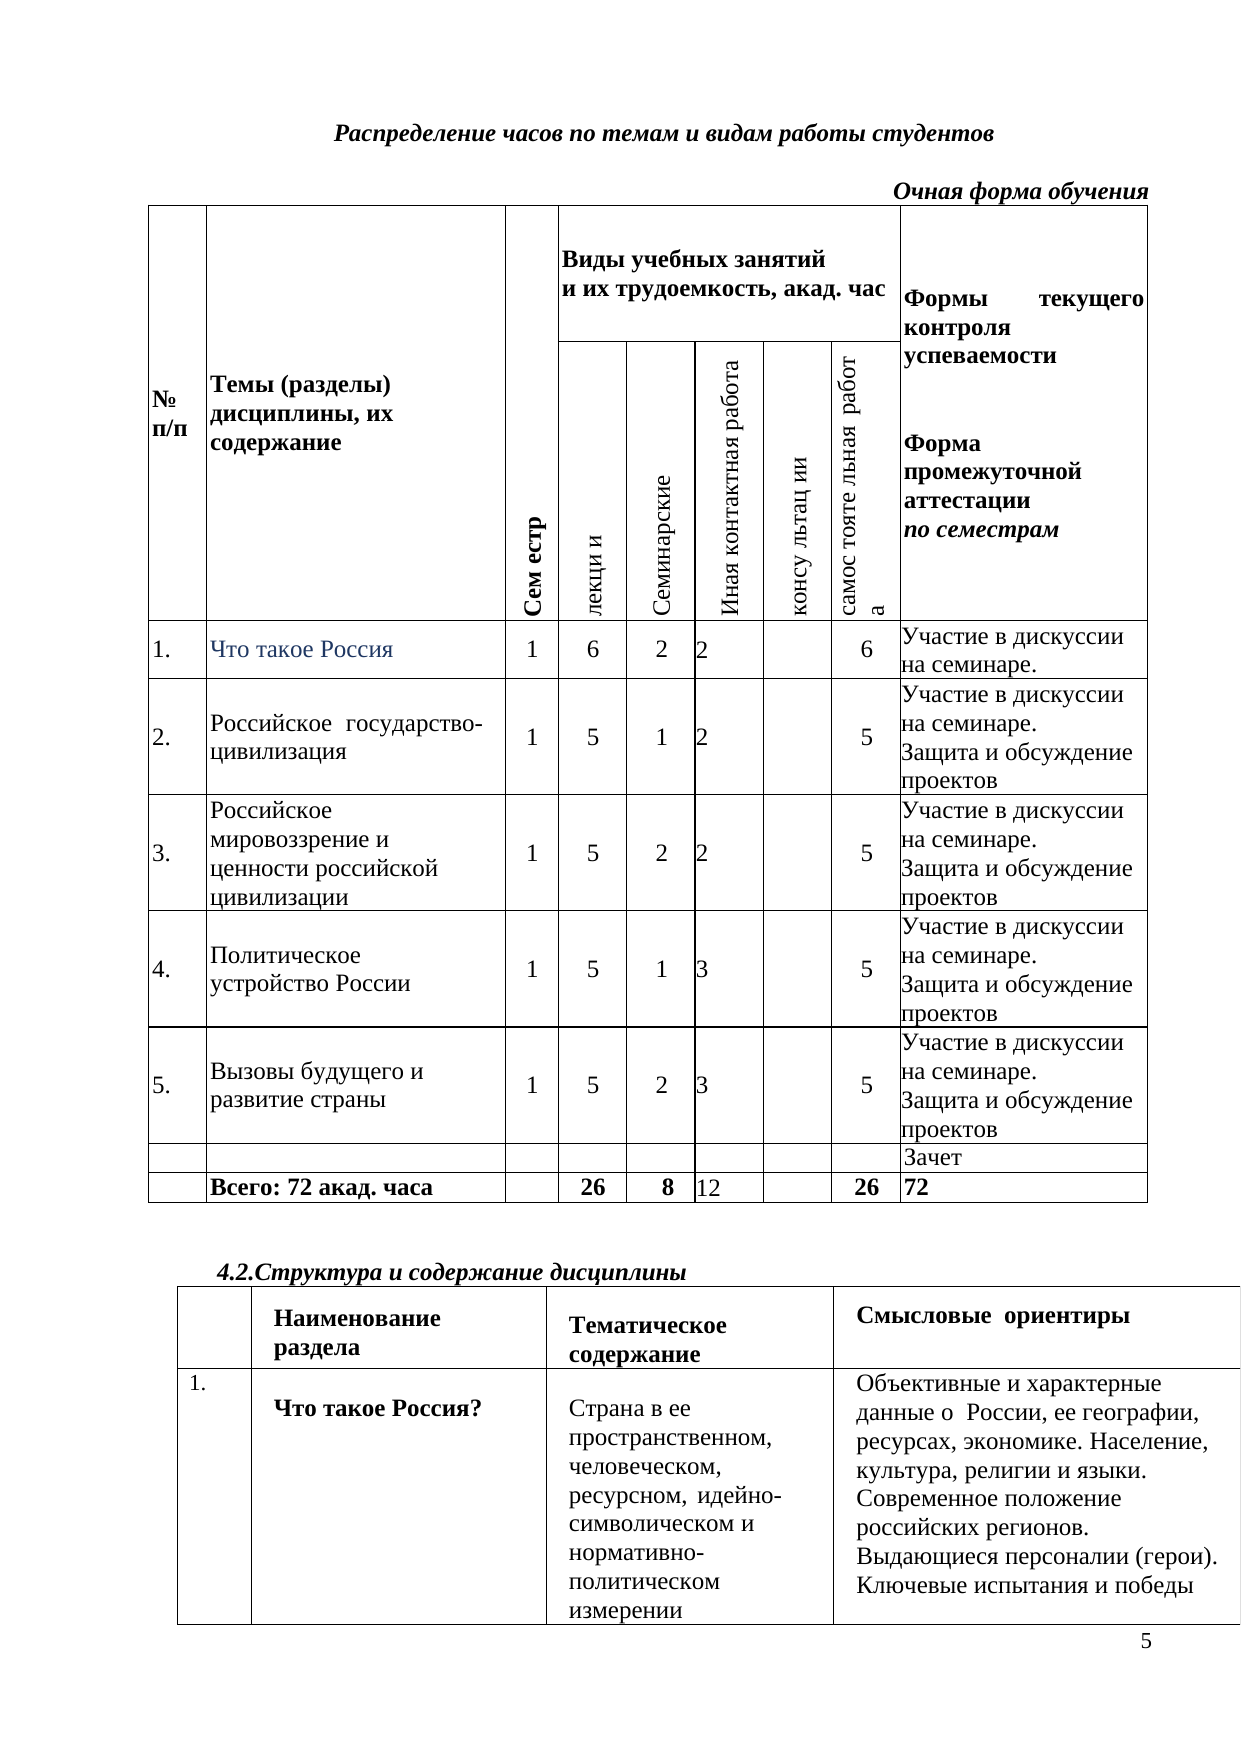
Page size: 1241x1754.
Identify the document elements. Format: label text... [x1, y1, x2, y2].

table_cell 1 [506, 1028, 558, 1142]
table_cell 5 [559, 679, 626, 794]
table_cell [764, 1173, 831, 1202]
table_cell Участие в дискуссии на семинаре. [901, 621, 1147, 678]
table_cell 3 [696, 911, 763, 1026]
table_cell [764, 795, 831, 910]
table_header Тематическое содержание [547, 1287, 833, 1367]
table_cell самос тояте льная работ а [832, 342, 900, 620]
table_cell Семинарские [627, 342, 694, 620]
table_header № п/п [149, 206, 206, 620]
table_cell [764, 679, 831, 794]
table_cell 26 [832, 1173, 900, 1202]
table_cell [178, 1369, 251, 1623]
table_cell 5. [149, 1028, 206, 1142]
table_cell 2 [696, 679, 763, 794]
table_cell [696, 1144, 763, 1172]
table_cell [764, 911, 831, 1026]
table_cell 2 [696, 795, 763, 910]
table_header [178, 1287, 251, 1367]
table_cell [764, 1028, 831, 1142]
table_cell [764, 1144, 831, 1172]
table_cell [149, 1144, 206, 1172]
table_cell Российское государство- цивилизация [207, 679, 505, 794]
table_cell 2 [627, 1028, 694, 1142]
table_cell [832, 1144, 900, 1172]
table_cell Политическое устройство России [207, 911, 505, 1026]
table_cell 72 [901, 1173, 1147, 1202]
table_header Темы (разделы) дисциплины, их содержание [207, 206, 505, 620]
table_cell [506, 1144, 558, 1172]
table_cell [627, 1144, 694, 1172]
table_cell 2 [696, 621, 763, 678]
table_cell Что такое Россия? [252, 1369, 546, 1623]
table_cell 1 [627, 911, 694, 1026]
table_cell 12 [696, 1173, 763, 1202]
table_cell 5 [832, 1028, 900, 1142]
table_cell Иная контактная работа [696, 342, 763, 620]
table_cell 1 [506, 679, 558, 794]
table_header Сем естр [506, 206, 558, 620]
table_cell 2 [627, 621, 694, 678]
table_cell Участие в дискуссии на семинаре. Защита и обсуждение проектов [901, 1028, 1147, 1142]
table_cell 5 [559, 1028, 626, 1142]
table_cell 1. [149, 621, 206, 678]
table_cell 1 [506, 795, 558, 910]
subtitle Распределение часов по темам и видам работы студентов [217, 118, 1113, 147]
table_header Виды учебных занятий и их трудоемкость, акад. час [559, 206, 900, 341]
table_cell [834, 1369, 1240, 1623]
table_header Формы текущего контроля успеваемости Форма промежуточной аттестации по семестрам [901, 206, 1147, 620]
table_cell 5 [832, 911, 900, 1026]
table_cell 1 [627, 679, 694, 794]
table_cell 6 [559, 621, 626, 678]
table_cell Российское мировоззрение и ценности российской цивилизации [207, 795, 505, 910]
table_cell 1 [506, 911, 558, 1026]
table_cell 1 [506, 621, 558, 678]
table_cell 3 [696, 1028, 763, 1142]
table_cell 4. [149, 911, 206, 1026]
table_cell Что такое Россия [207, 621, 505, 678]
table_cell Участие в дискуссии на семинаре. Защита и обсуждение проектов [901, 795, 1147, 910]
subtitle 4.2.Структура и содержание дисциплины [217, 1257, 1113, 1286]
table_cell [207, 1144, 505, 1172]
table_cell 2 [627, 795, 694, 910]
table_header Наименование раздела [252, 1287, 546, 1367]
table_cell 3. [149, 795, 206, 910]
table_cell 5 [559, 911, 626, 1026]
table_cell [764, 621, 831, 678]
table_cell Участие в дискуссии на семинаре. Защита и обсуждение проектов [901, 679, 1147, 794]
table_cell Участие в дискуссии на семинаре. Защита и обсуждение проектов [901, 911, 1147, 1026]
table_cell Всего: 72 акад. часа [207, 1173, 505, 1202]
table_cell 5 [832, 795, 900, 910]
table_cell лекци и [559, 342, 626, 620]
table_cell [547, 1369, 833, 1623]
table_cell [506, 1173, 558, 1202]
table_cell 8 [627, 1173, 694, 1202]
table_cell 2. [149, 679, 206, 794]
table_cell 5 [832, 679, 900, 794]
table_cell 5 [559, 795, 626, 910]
table_cell Зачет [901, 1144, 1147, 1172]
table_cell [149, 1173, 206, 1202]
text Очная форма обучения [177, 176, 1152, 204]
table_cell консу льтац ии [764, 342, 831, 620]
table_cell 6 [832, 621, 900, 678]
table_cell [559, 1144, 626, 1172]
table_cell 26 [559, 1173, 626, 1202]
table_cell Вызовы будущего и развитие страны [207, 1028, 505, 1142]
table_header Смысловые ориентиры [834, 1287, 1240, 1367]
